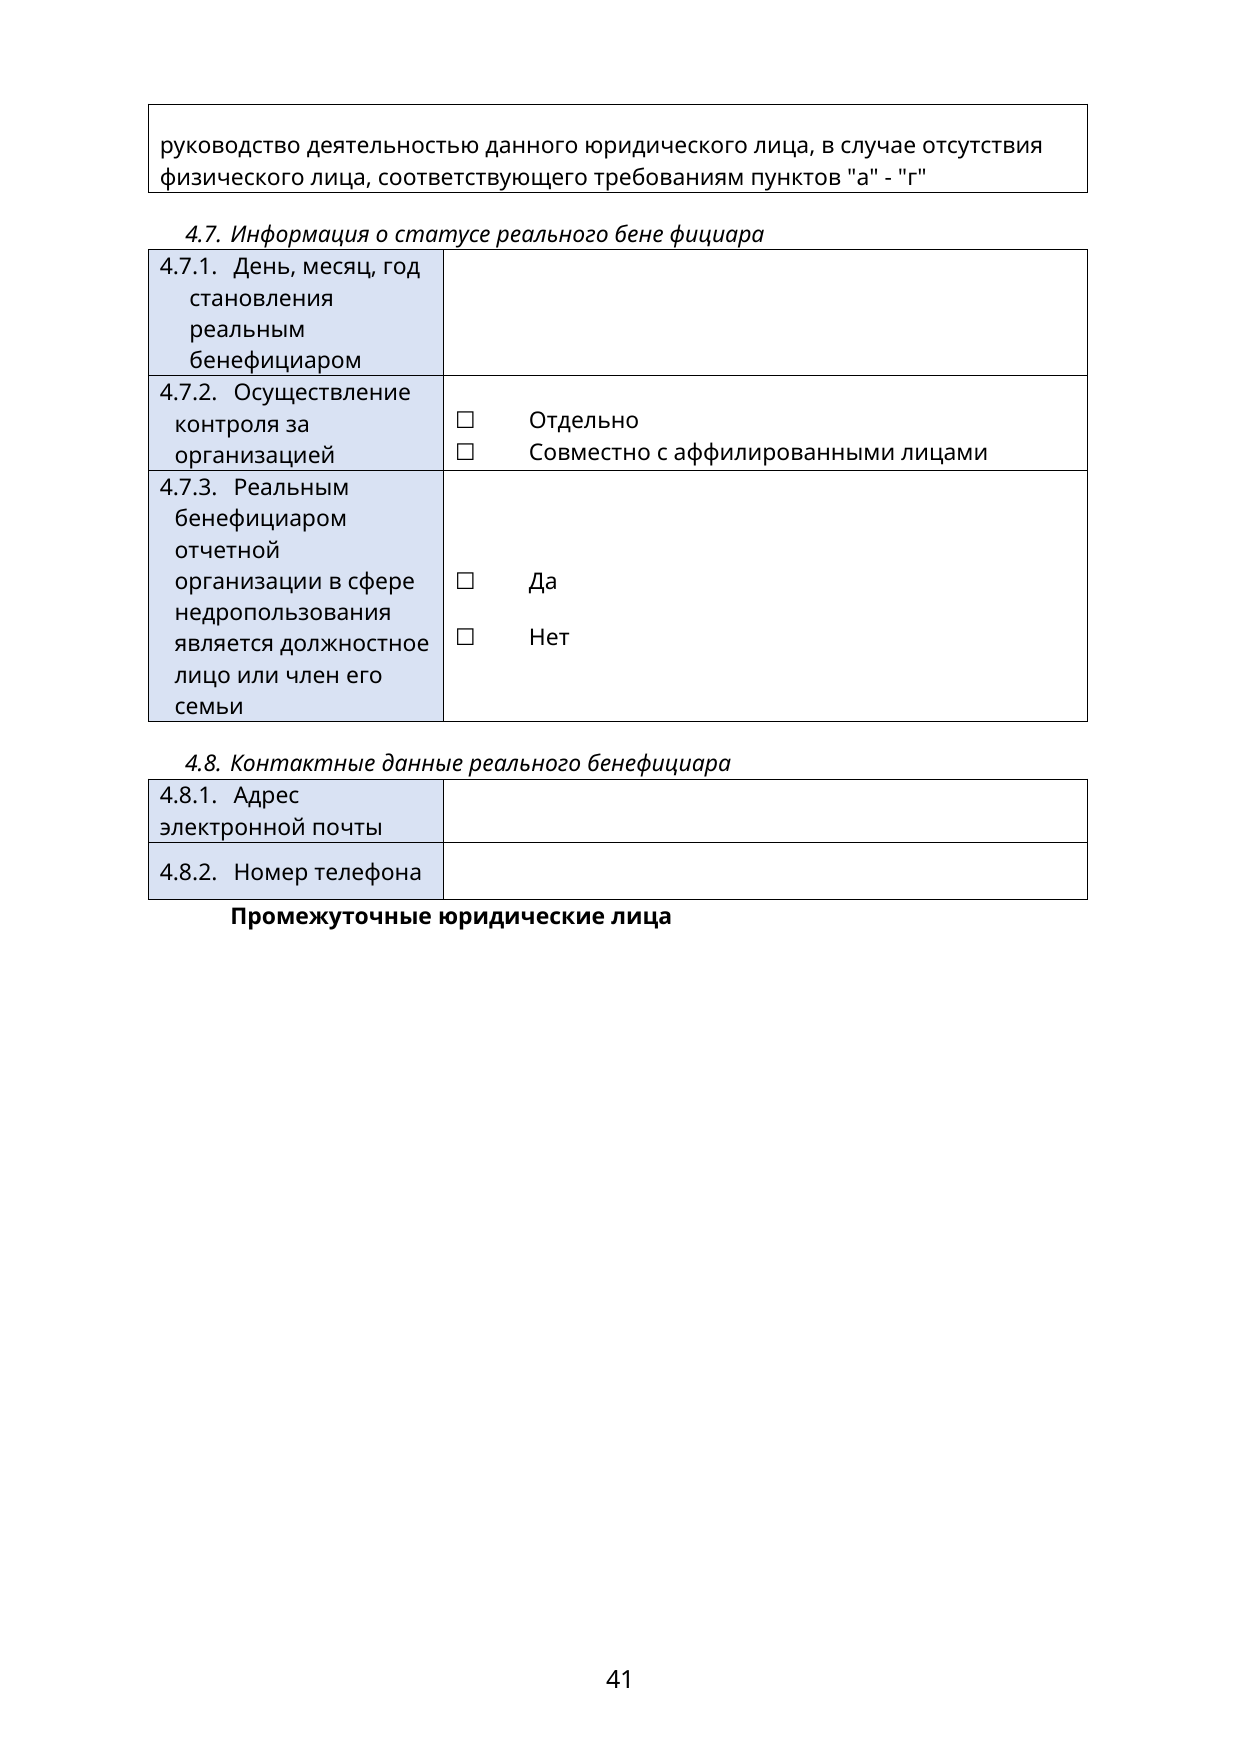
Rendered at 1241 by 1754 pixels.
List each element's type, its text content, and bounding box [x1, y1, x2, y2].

table_cell Номер телефона [149, 843, 443, 899]
table_header [444, 780, 1087, 842]
table_header [444, 250, 1087, 375]
table_header День, месяц, год становления реальным бенефициаром [149, 250, 443, 375]
text Промежуточные юридические лица [230, 900, 1092, 932]
table_cell Реальным бенефициаром отчетной организации в сфере недропользования является должностное лицо или член его семьи [149, 471, 443, 721]
list Информация о статусе реального бене фициара [185, 218, 1092, 249]
table_cell Осуществление контроля за организацией [149, 376, 443, 470]
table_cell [149, 105, 1087, 192]
table_cell [444, 843, 1087, 899]
table_header Адрес электронной почты [149, 780, 443, 842]
list Контактные данные реального бенефициара [185, 747, 1092, 778]
table_cell Отдельно Совместно с аффилированными лицами [444, 376, 1087, 470]
table_cell Да Нет [444, 471, 1087, 721]
